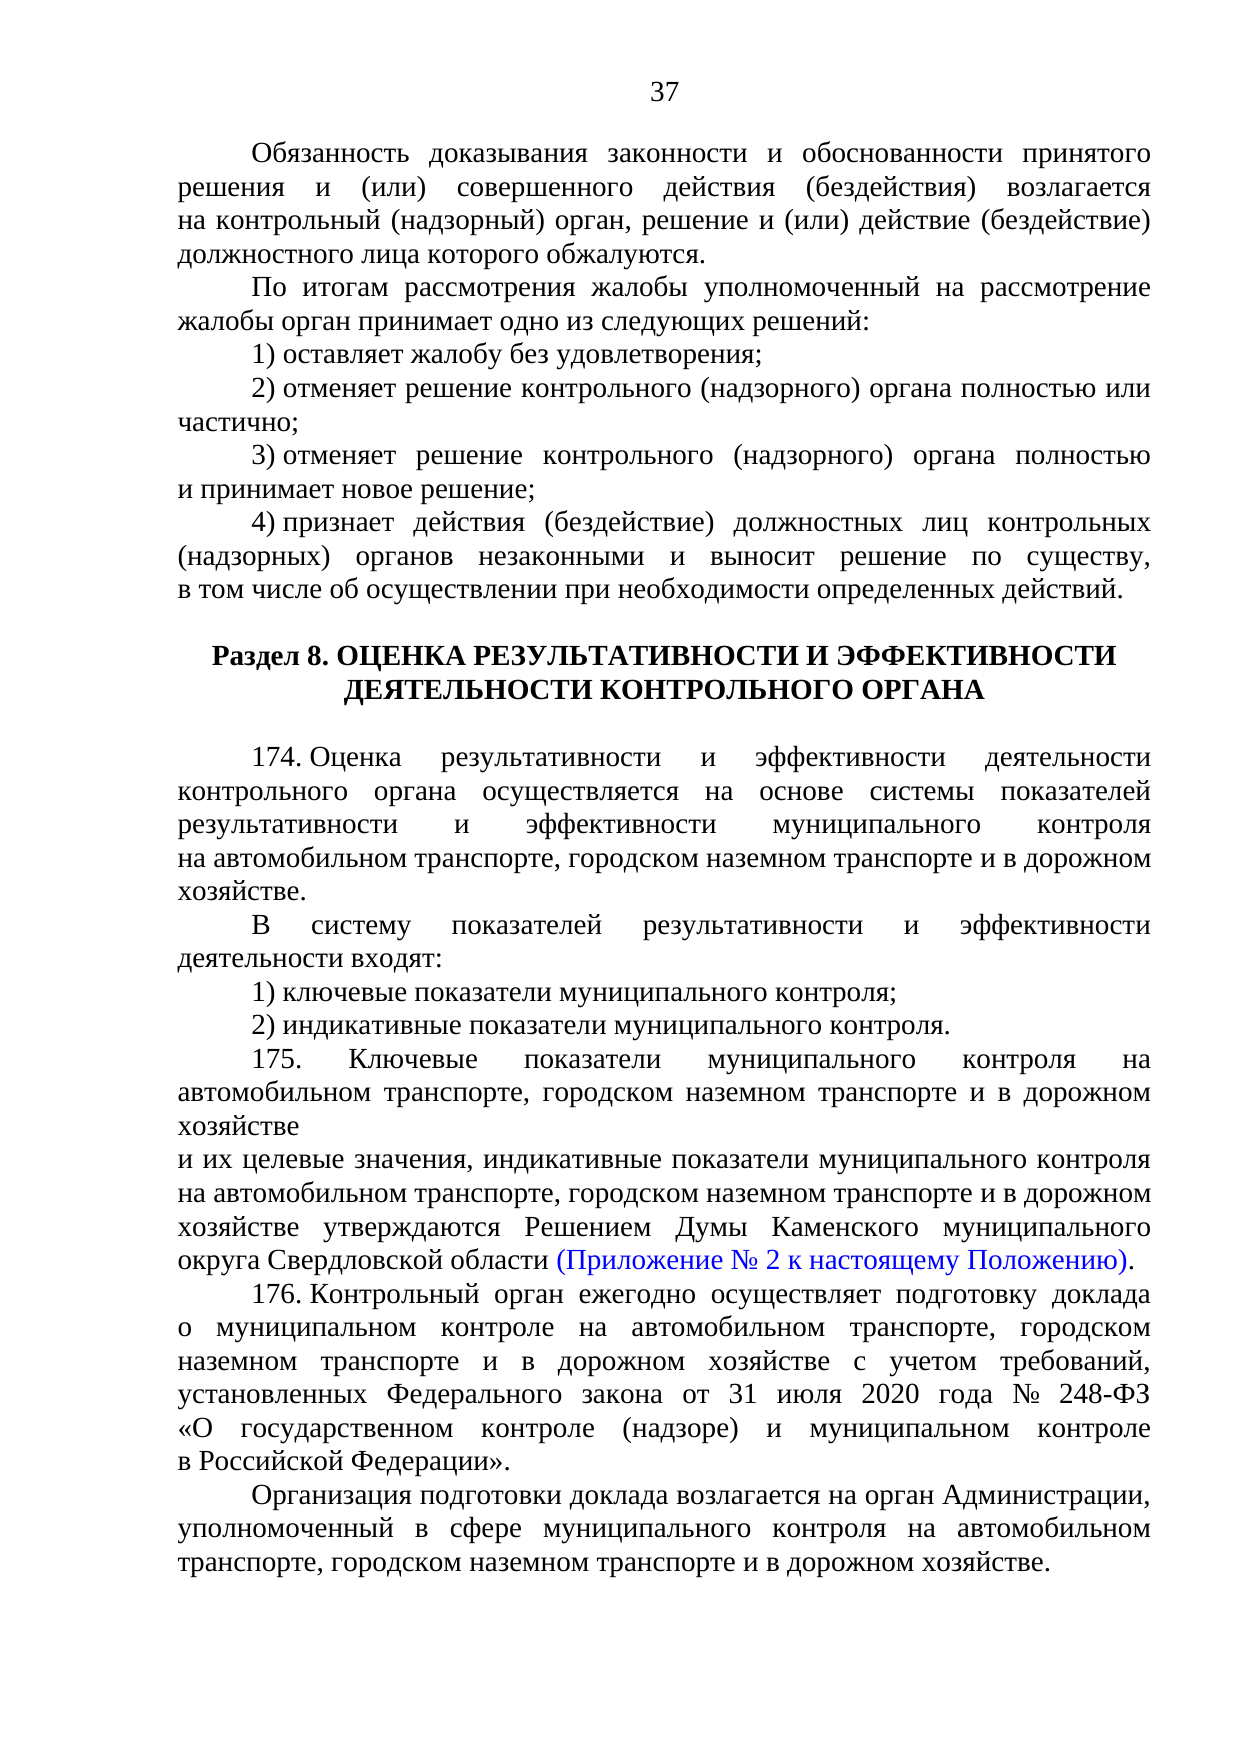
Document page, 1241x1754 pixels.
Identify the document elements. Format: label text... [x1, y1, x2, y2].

text 1) ключевые показатели муниципального контроля; [177, 974, 1152, 1007]
title Раздел 8. ОЦЕНКА РЕЗУЛЬТАТИВНОСТИ И ЭФФЕКТИВНОСТИ [177, 638, 1152, 672]
text 4) признает действия (бездействие) должностных лиц контрольных (надзорных) органов незаконными и выносит решение по существу, в том числе об осуществлении при необходимости определенных действий. [177, 504, 1152, 605]
text 3) отменяет решение контрольного (надзорного) органа полностью и принимает новое решение; [177, 437, 1152, 504]
text 1) оставляет жалобу без удовлетворения; [177, 337, 1152, 370]
text По итогам рассмотрения жалобы уполномоченный на рассмотрение жалобы орган принимает одно из следующих решений: [177, 269, 1152, 337]
text 174. Оценка результативности и эффективности деятельности контрольного органа осуществляется на основе системы показателей результативности и эффективности муниципального контроля на автомобильном транспорте, городском наземном транспорте и в дорожном хозяйстве. [177, 739, 1152, 907]
text 2) отменяет решение контрольного (надзорного) органа полностью или частично; [177, 370, 1152, 437]
text 175. Ключевые показатели муниципального контроля на автомобильном транспорте, городском наземном транспорте и в дорожном хозяйстве и их целевые значения, индикативные показатели муниципального контроля на автомобильном транспорте, городском наземном транспорте и в дорожном хозяйстве утверждаются Решением Думы Каменского муниципального округа Свердловской области (Приложение № 2 к настоящему Положению). [177, 1041, 1152, 1276]
title ДЕЯТЕЛЬНОСТИ КОНТРОЛЬНОГО ОРГАНА [177, 672, 1152, 706]
text Организация подготовки доклада возлагается на орган Администрации, уполномоченный в сфере муниципального контроля на автомобильном транспорте, городском наземном транспорте и в дорожном хозяйстве. [177, 1477, 1152, 1578]
text 2) индикативные показатели муниципального контроля. [177, 1007, 1152, 1041]
text 176. Контрольный орган ежегодно осуществляет подготовку доклада о муниципальном контроле на автомобильном транспорте, городском наземном транспорте и в дорожном хозяйстве с учетом требований, установленных Федерального закона от 31 июля 2020 года № 248-ФЗ «О государственном контроле (надзоре) и муниципальном контроле в Российской Федерации». [177, 1276, 1152, 1477]
text Обязанность доказывания законности и обоснованности принятого решения и (или) совершенного действия (бездействия) возлагается на контрольный (надзорный) орган, решение и (или) действие (бездействие) должностного лица которого обжалуются. [177, 135, 1152, 269]
text В систему показателей результативности и эффективности деятельности входят: [177, 907, 1152, 974]
